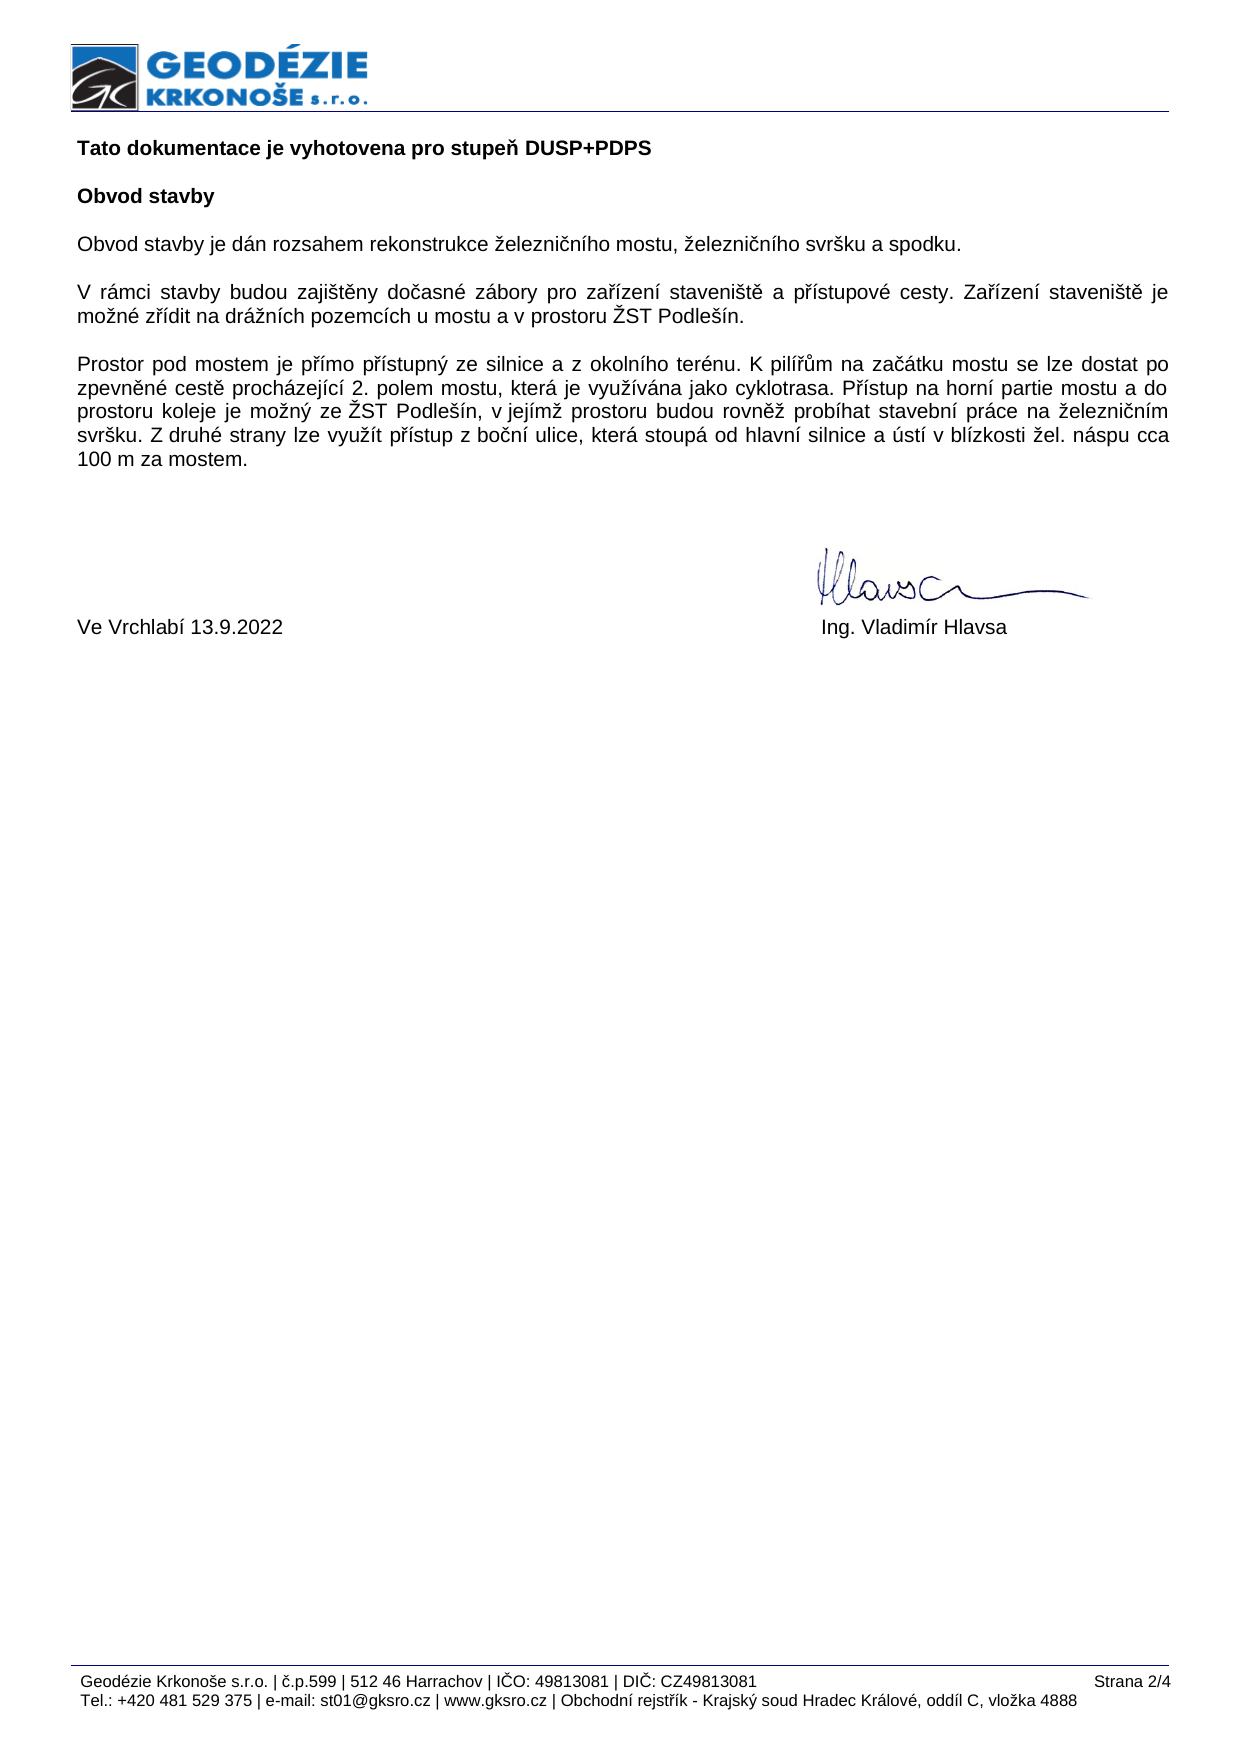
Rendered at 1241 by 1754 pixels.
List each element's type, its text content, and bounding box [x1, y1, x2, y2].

text Ve Vrchlabí 13.9.2022 Ing. Vladimír Hlavsa [77, 615, 1169, 639]
text Obvod stavby [77, 184, 1169, 208]
picture [70, 44, 368, 112]
text Tato dokumentace je vyhotovena pro stupeň DUSP+PDPS [77, 136, 1169, 160]
picture [813, 545, 1098, 607]
text V rámci stavby budou zajištěny dočasné zábory pro zařízení staveniště a přístupové cesty. Zařízení staveniště je možné zřídit na drážních pozemcích u mostu a v prostoru ŽST Podlešín. [77, 279, 1169, 327]
text Obvod stavby je dán rozsahem rekonstrukce železničního mostu, železničního svršku a spodku. [77, 232, 1169, 256]
text Prostor pod mostem je přímo přístupný ze silnice a z okolního terénu. K pilířům na začátku mostu se lze dostat po zpevněné cestě procházející 2. polem mostu, která je využívána jako cyklotrasa. Přístup na horní partie mostu a do prostoru koleje je možný ze ŽST Podlešín, v jejímž prostoru budou rovněž probíhat stavební práce na železničním svršku. Z druhé strany lze využít přístup z boční ulice, která stoupá od hlavní silnice a ústí v blízkosti žel. náspu cca 100 m za mostem. [77, 351, 1169, 471]
